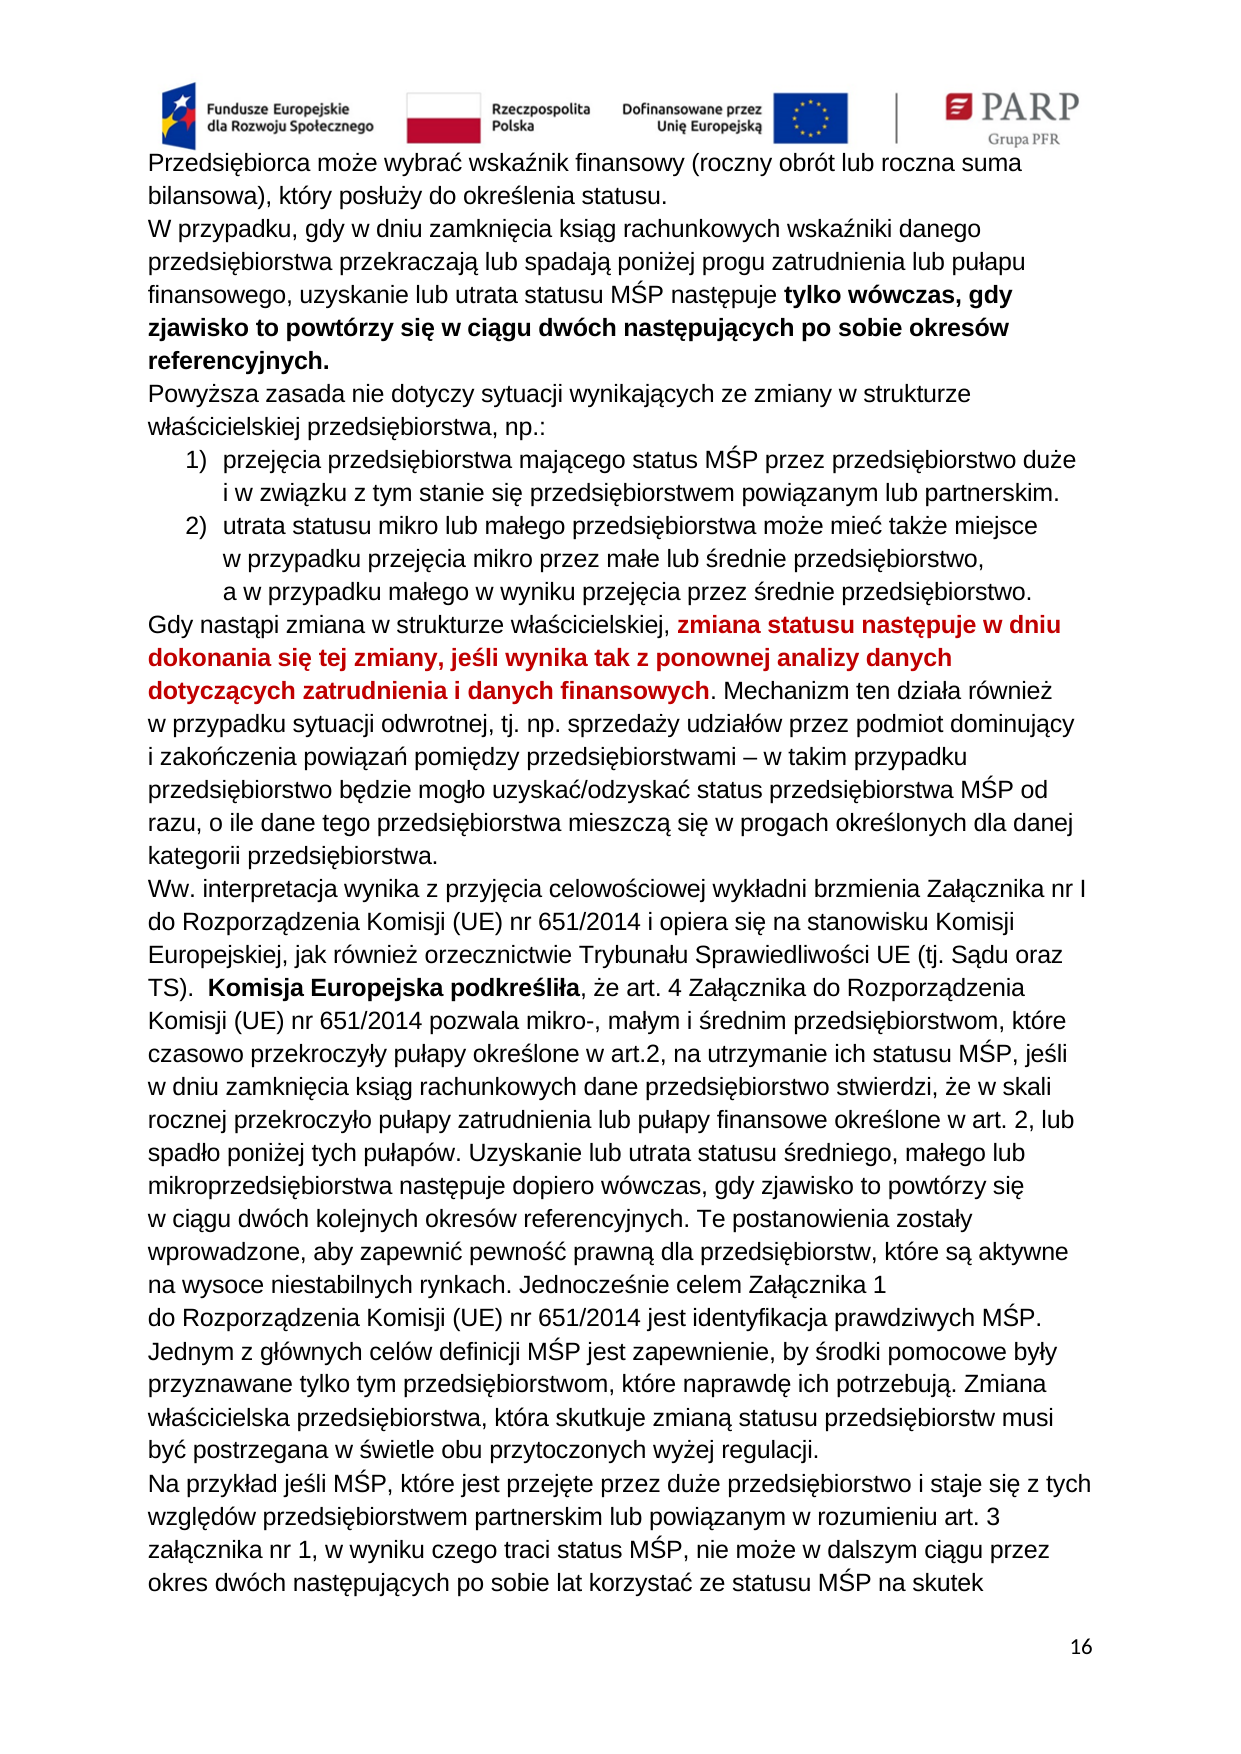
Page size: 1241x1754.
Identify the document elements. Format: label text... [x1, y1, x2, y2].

text Ww. interpretacja wynika z przyjęcia celowościowej wykładni brzmienia Załącznika nr I do Rozporządzenia Komisji (UE) nr 651/2014 i opiera się na stanowisku Komisji Europejskiej, jak również orzecznictwie Trybunału Sprawiedliwości UE (tj. Sądu oraz TS). Komisja Europejska podkreśliła, że art. 4 Załącznika do Rozporządzenia Komisji (UE) nr 651/2014 pozwala mikro-, małym i średnim przedsiębiorstwom, które czasowo przekroczyły pułapy określone w art.2, na utrzymanie ich statusu MŚP, jeśli w dniu zamknięcia ksiąg rachunkowych dane przedsiębiorstwo stwierdzi, że w skali rocznej przekroczyło pułapy zatrudnienia lub pułapy finansowe określone w art. 2, lub spadło poniżej tych pułapów. Uzyskanie lub utrata statusu średniego, małego lub mikroprzedsiębiorstwa następuje dopiero wówczas, gdy zjawisko to powtórzy się w ciągu dwóch kolejnych okresów referencyjnych. Te postanowienia zostały wprowadzone, aby zapewnić pewność prawną dla przedsiębiorstw, które są aktywne na wysoce niestabilnych rynkach. Jednocześnie celem Załącznika 1 do Rozporządzenia Komisji (UE) nr 651/2014 jest identyfikacja prawdziwych MŚP. Jednym z głównych celów definicji MŚP jest zapewnienie, by środki pomocowe były przyznawane tylko tym przedsiębiorstwom, które naprawdę ich potrzebują. Zmiana właścicielska przedsiębiorstwa, która skutkuje zmianą statusu przedsiębiorstw musi być postrzegana w świetle obu przytoczonych wyżej regulacji. [148, 874, 1092, 1464]
text Powyższa zasada nie dotyczy sytuacji wynikających ze zmiany w strukturze właścicielskiej przedsiębiorstwa, np.: [148, 379, 1092, 441]
picture [147, 73, 1093, 160]
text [148, 1468, 1092, 1596]
text Przedsiębiorca może wybrać wskaźnik finansowy (roczny obrót lub roczna suma bilansowa), który posłuży do określenia statusu. [148, 148, 1092, 209]
list utrata statusu mikro lub małego przedsiębiorstwa może mieć także miejsce w przypadku przejęcia mikro przez małe lub średnie przedsiębiorstwo, a w przypadku małego w wyniku przejęcia przez średnie przedsiębiorstwo. [185, 511, 1092, 606]
text W przypadku, gdy w dniu zamknięcia ksiąg rachunkowych wskaźniki danego przedsiębiorstwa przekraczają lub spadają poniżej progu zatrudnienia lub pułapu finansowego, uzyskanie lub utrata statusu MŚP następuje tylko wówczas, gdy zjawisko to powtórzy się w ciągu dwóch następujących po sobie okresów referencyjnych. [148, 214, 1092, 374]
list przejęcia przedsiębiorstwa mającego status MŚP przez przedsiębiorstwo duże i w związku z tym stanie się przedsiębiorstwem powiązanym lub partnerskim. [185, 445, 1092, 507]
text Gdy nastąpi zmiana w strukturze właścicielskiej, zmiana statusu następuje w dniu dokonania się tej zmiany, jeśli wynika tak z ponownej analizy danych dotyczących zatrudnienia i danych finansowych. Mechanizm ten działa również w przypadku sytuacji odwrotnej, tj. np. sprzedaży udziałów przez podmiot dominujący i zakończenia powiązań pomiędzy przedsiębiorstwami – w takim przypadku przedsiębiorstwo będzie mogło uzyskać/odzyskać status przedsiębiorstwa MŚP od razu, o ile dane tego przedsiębiorstwa mieszczą się w progach określonych dla danej kategorii przedsiębiorstwa. [148, 610, 1092, 870]
